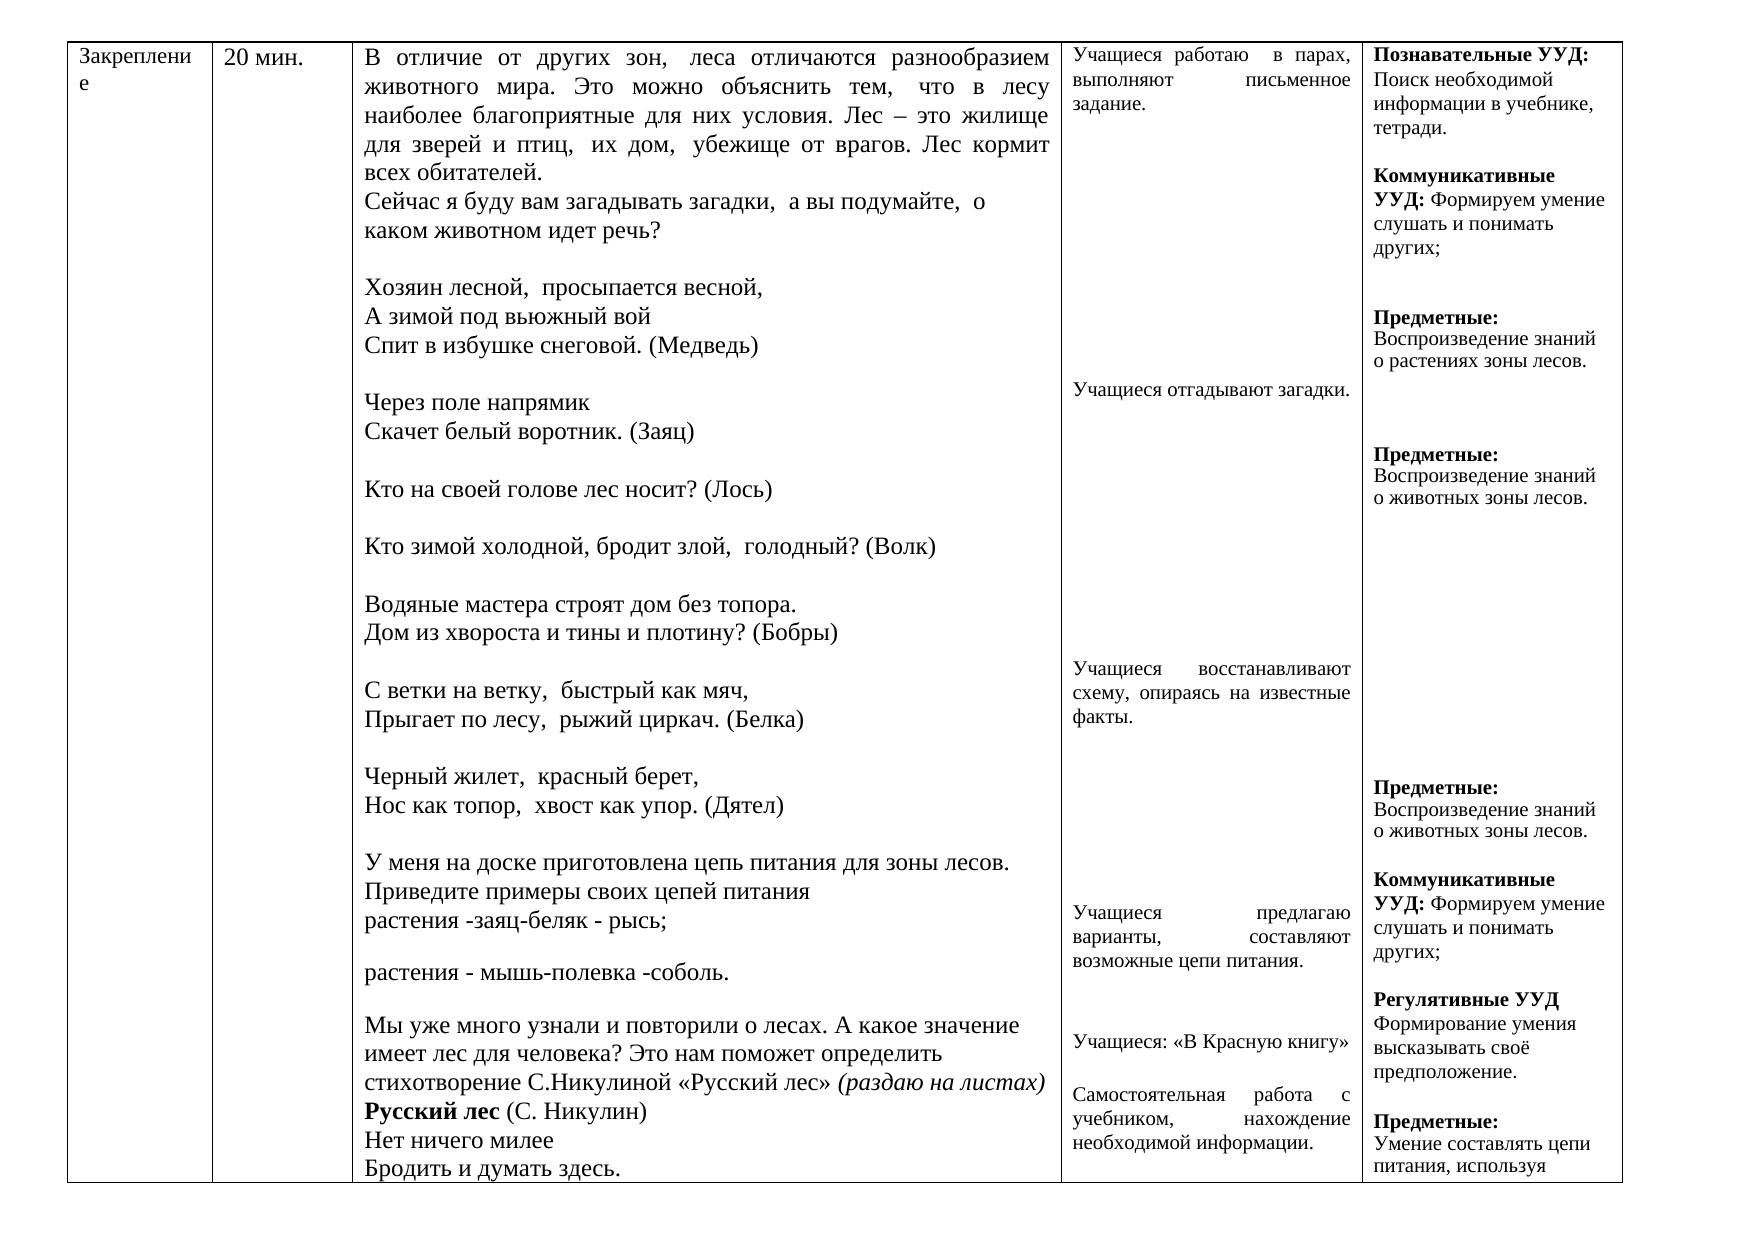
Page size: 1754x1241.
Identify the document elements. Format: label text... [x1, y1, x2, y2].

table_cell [1363, 43, 1622, 1182]
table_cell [353, 43, 1061, 1182]
table_cell Закрепление [68, 43, 212, 1182]
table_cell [1062, 43, 1362, 1182]
table_cell 20 мин. [213, 43, 352, 1182]
